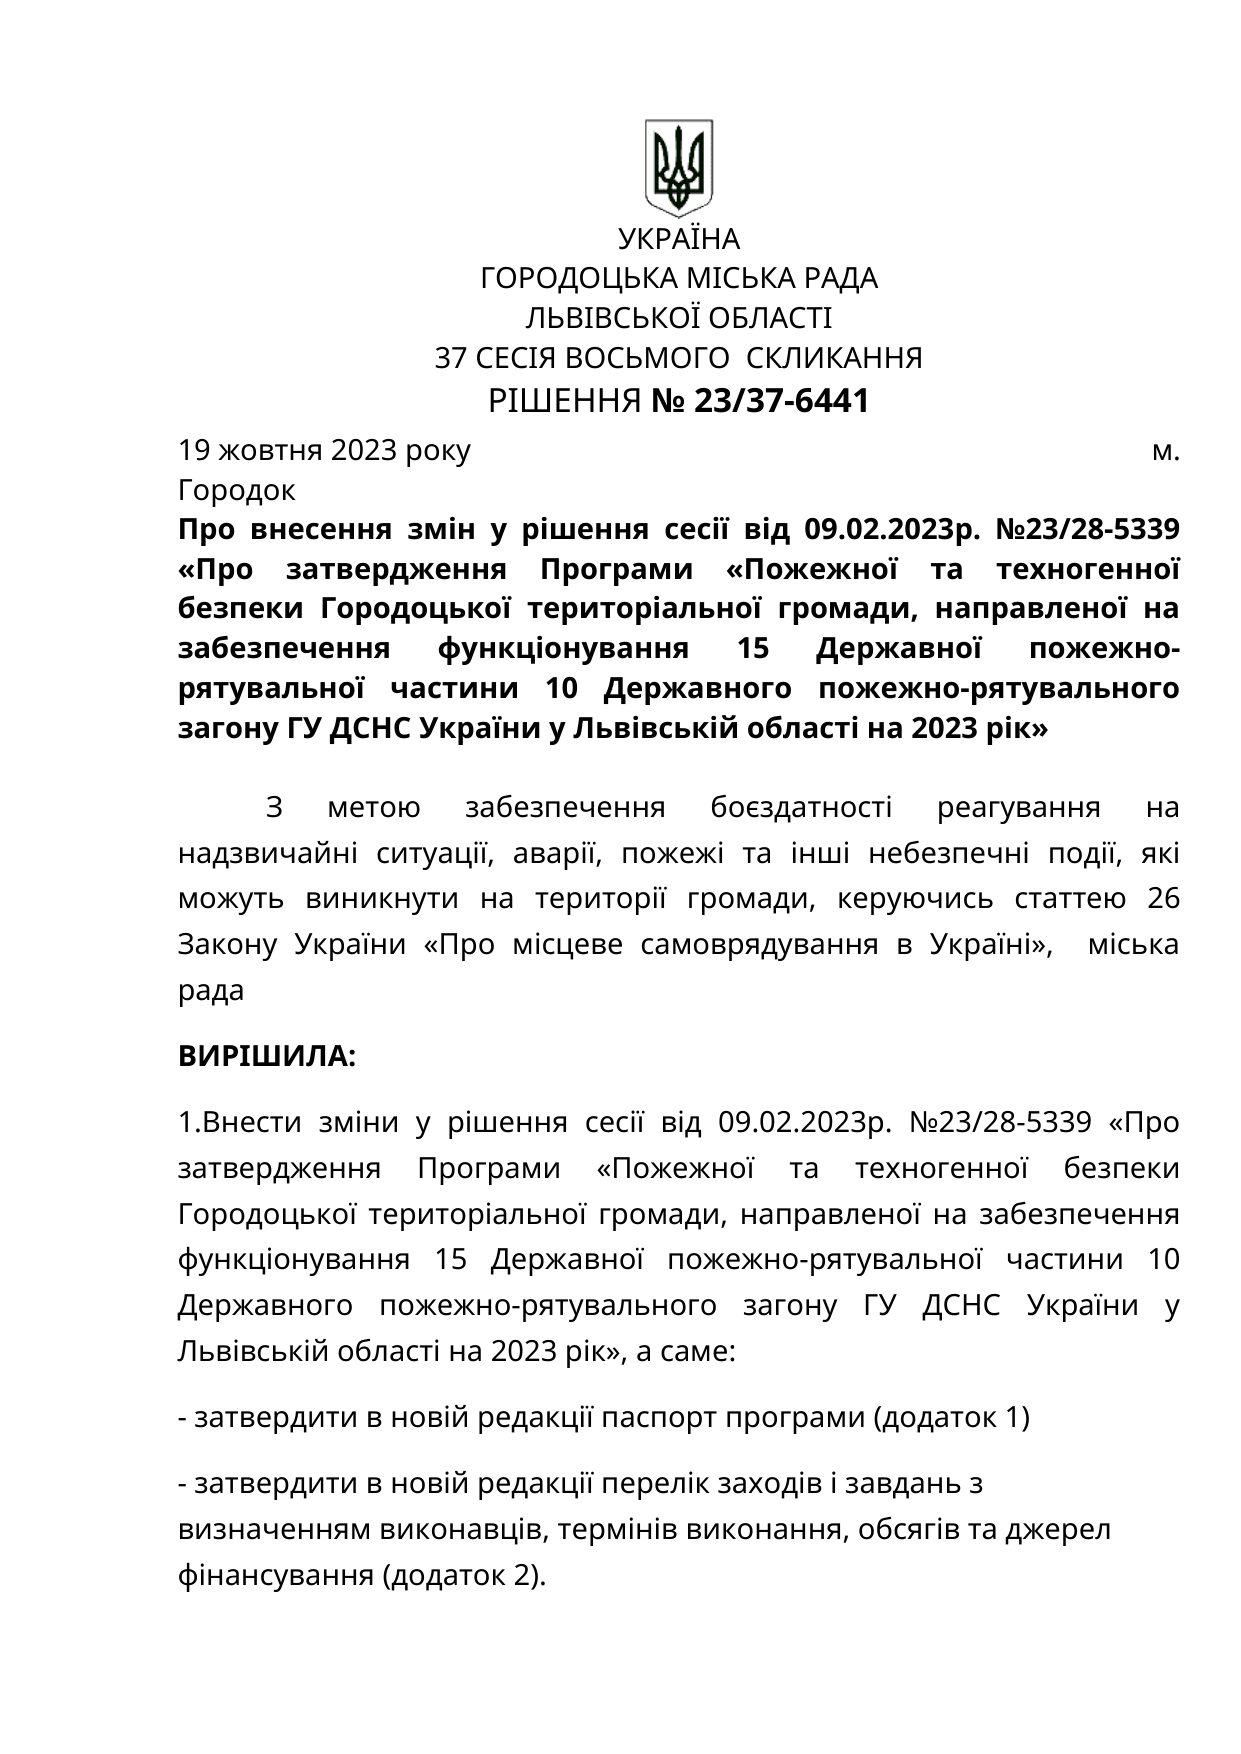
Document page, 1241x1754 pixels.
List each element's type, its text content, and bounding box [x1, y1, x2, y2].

text ЛЬВІВСЬКОЇ ОБЛАСТІ [177, 297, 1181, 337]
text З метою забезпечення боєздатності реагування на надзвичайні ситуації, аварії, пожежі та інші небезпечні події, які можуть виникнути на території громади, керуючись статтею 26 Закону України «Про місцеве самоврядування в Україні», міська рада [177, 786, 1181, 1008]
text - затвердити в новій редакції перелік заходів і завдань з визначенням виконавців, термінів виконання, обсягів та джерел фінансування (додаток 2). [177, 1463, 1181, 1594]
text Про внесення змін у рішення сесії від 09.02.2023р. №23/28-5339 «Про затвердження Програми «Пожежної та техногенної безпеки Городоцької територіальної громади, направленої на забезпечення функціонування 15 Державної пожежно-рятувальної частини 10 Державного пожежно-рятувального загону ГУ ДСНС України у Львівській області на 2023 рік» [177, 508, 1181, 747]
text ВИРІШИЛА: [177, 1035, 1181, 1075]
text - затвердити в новій редакції паспорт програми (додаток 1) [177, 1396, 1181, 1436]
text ГОРОДОЦЬКА МІСЬКА РАДА [177, 258, 1181, 297]
text 1.Внести зміни у рішення сесії від 09.02.2023р. №23/28-5339 «Про затвердження Програми «Пожежної та техногенної безпеки Городоцької територіальної громади, направленої на забезпечення функціонування 15 Державної пожежно-рятувальної частини 10 Державного пожежно-рятувального загону ГУ ДСНС України у Львівській області на 2023 рік», а саме: [177, 1102, 1181, 1369]
text 37 СЕСІЯ ВОСЬМОГО СКЛИКАННЯ [177, 337, 1181, 377]
picture [644, 118, 715, 219]
text 19 жовтня 2023 року м. Городок [177, 429, 1181, 508]
text УКРАЇНА [177, 218, 1181, 258]
text РІШЕННЯ № 23/37-6441 [177, 377, 1181, 422]
